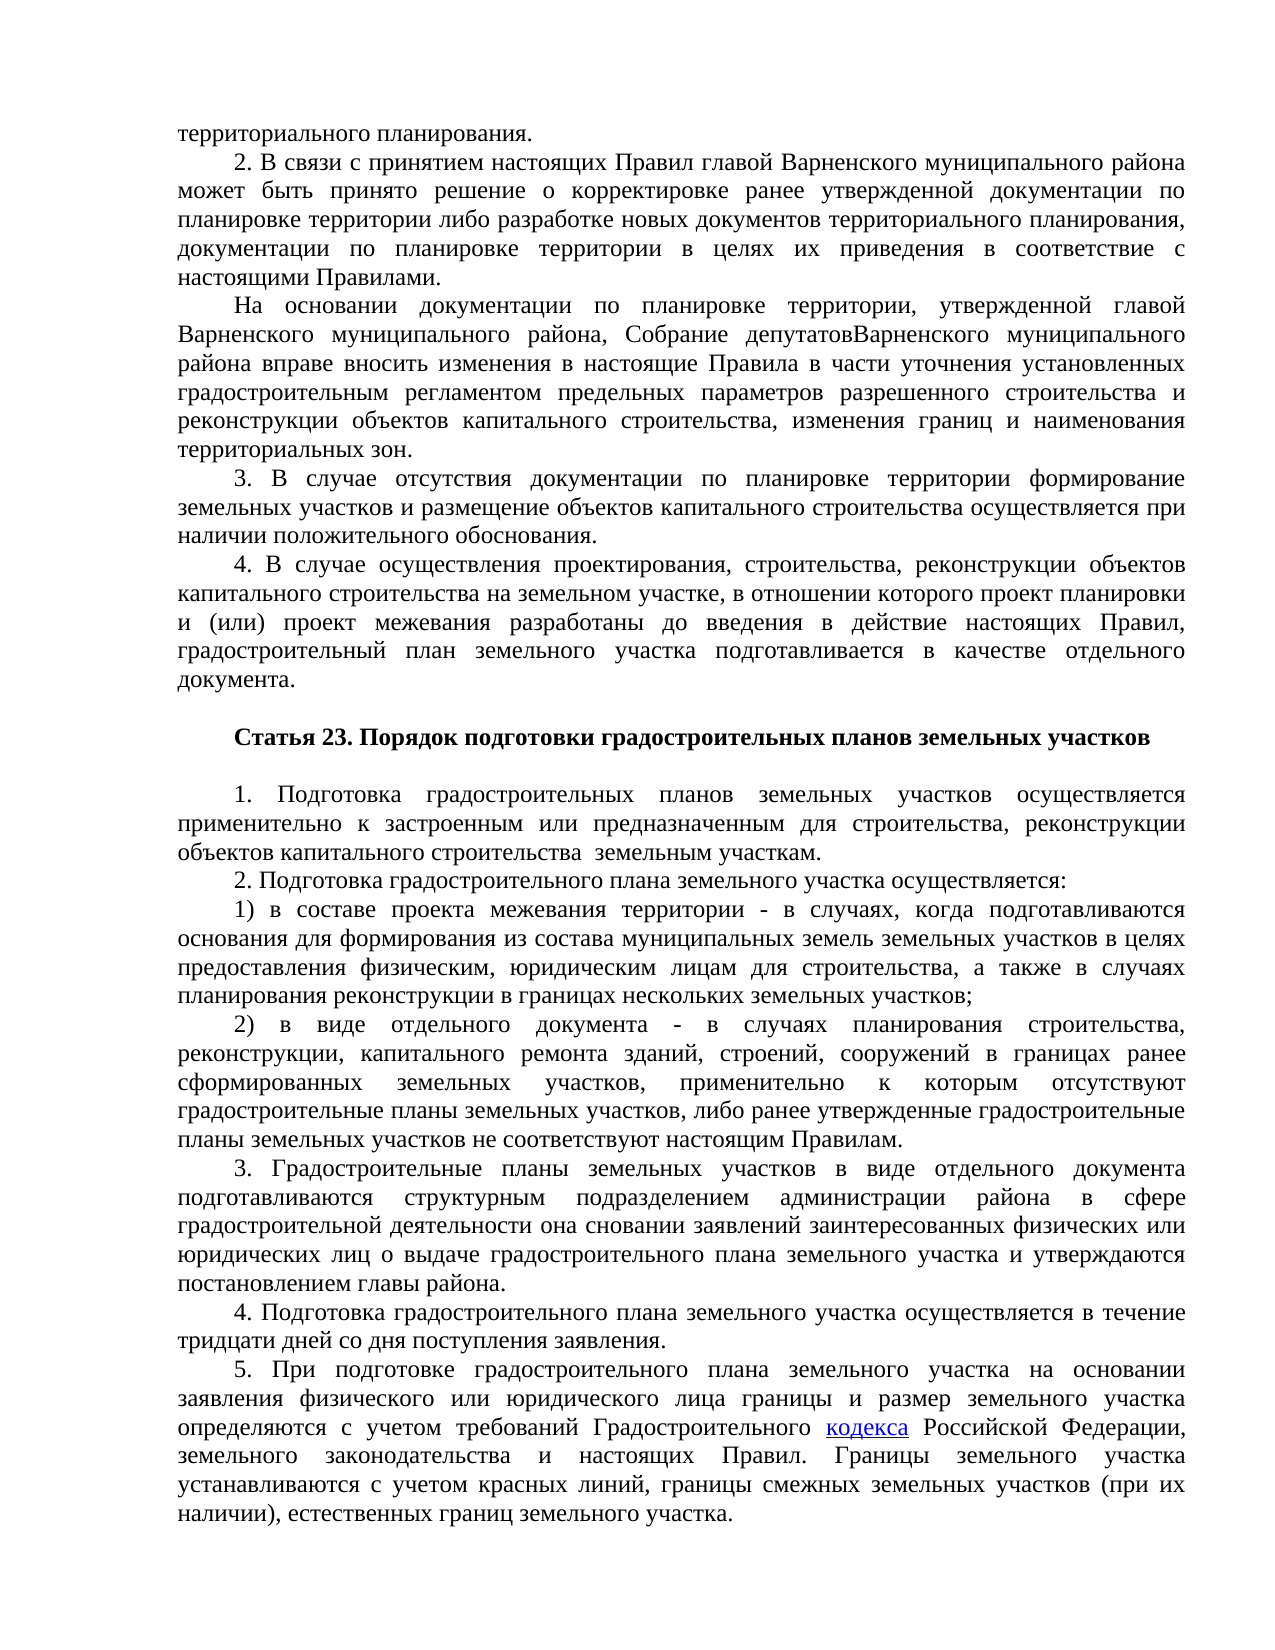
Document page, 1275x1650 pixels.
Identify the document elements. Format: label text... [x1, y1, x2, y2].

text 5. При подготовке градостроительного плана земельного участка на основании заявления физического или юридического лица границы и размер земельного участка определяются с учетом требований Градостроительного кодекса Российской Федерации, земельного законодательства и настоящих Правил. Границы земельного участка устанавливаются с учетом красных линий, границы смежных земельных участков (при их наличии), естественных границ земельного участка. [177, 1354, 1186, 1527]
text 2. В связи с принятием настоящих Правил главой Варненского муниципального района может быть принято решение о корректировке ранее утвержденной документации по планировке территории либо разработке новых документов территориального планирования, документации по планировке территории в целях их приведения в соответствие с настоящими Правилами. [177, 147, 1186, 291]
text Статья 23. Порядок подготовки градостроительных планов земельных участков [177, 722, 1186, 751]
text 2) в виде отдельного документа - в случаях планирования строительства, реконструкции, капитального ремонта зданий, строений, сооружений в границах ранее сформированных земельных участков, применительно к которым отсутствуют градостроительные планы земельных участков, либо ранее утвержденные градостроительные планы земельных участков не соответствуют настоящим Правилам. [177, 1009, 1186, 1153]
text 1) в составе проекта межевания территории - в случаях, когда подготавливаются основания для формирования из состава муниципальных земель земельных участков в целях предоставления физическим, юридическим лицам для строительства, а также в случаях планирования реконструкции в границах нескольких земельных участков; [177, 894, 1186, 1009]
text 4. В случае осуществления проектирования, строительства, реконструкции объектов капитального строительства на земельном участке, в отношении которого проект планировки и (или) проект межевания разработаны до введения в действие настоящих Правил, градостроительный план земельного участка подготавливается в качестве отдельного документа. [177, 549, 1186, 693]
text На основании документации по планировке территории, утвержденной главой Варненского муниципального района, Собрание депутатовВарненского муниципального района вправе вносить изменения в настоящие Правила в части уточнения установленных градостроительным регламентом предельных параметров разрешенного строительства и реконструкции объектов капитального строительства, изменения границ и наименования территориальных зон. [177, 291, 1186, 463]
text 2. Подготовка градостроительного плана земельного участка осуществляется: [177, 866, 1186, 894]
text 1. Подготовка градостроительных планов земельных участков осуществляется применительно к застроенным или предназначенным для строительства, реконструкции объектов капитального строительства земельным участкам. [177, 779, 1186, 866]
text 3. Градостроительные планы земельных участков в виде отдельного документа подготавливаются структурным подразделением администрации района в сфере градостроительной деятельности она сновании заявлений заинтересованных физических или юридических лиц о выдаче градостроительного плана земельного участка и утверждаются постановлением главы района. [177, 1153, 1186, 1297]
text 3. В случае отсутствия документации по планировке территории формирование земельных участков и размещение объектов капитального строительства осуществляется при наличии положительного обоснования. [177, 463, 1186, 549]
text 4. Подготовка градостроительного плана земельного участка осуществляется в течение тридцати дней со дня поступления заявления. [177, 1297, 1186, 1354]
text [177, 118, 1186, 147]
